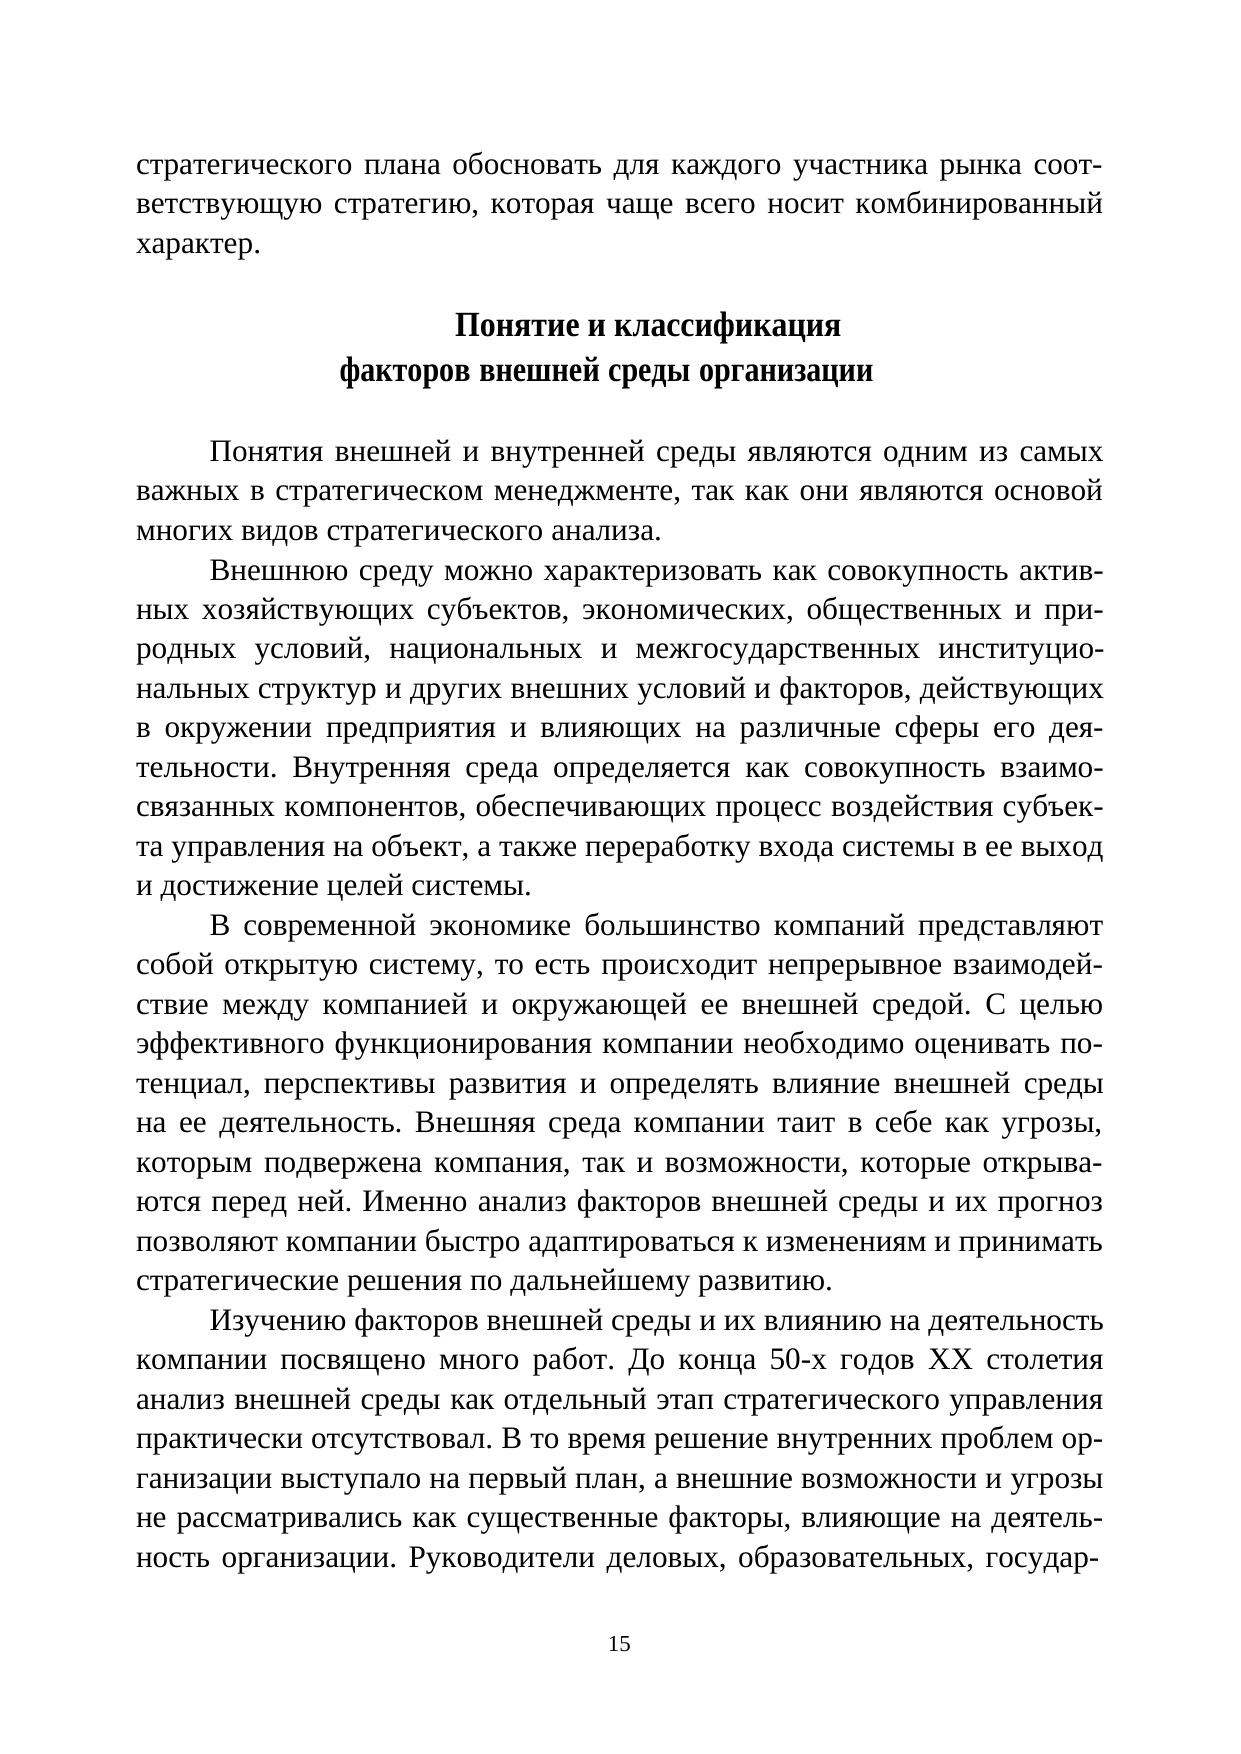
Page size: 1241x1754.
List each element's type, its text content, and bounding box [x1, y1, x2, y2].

subtitle Понятие и классификация факторов внешней среды организации [339, 303, 900, 389]
text Внешнюю среду можно характеризовать как совокупность актив- ных хозяйствующих субъектов, экономических, общественных и при- родных условий, национальных и межгосударственных институцио- нальных структур и других внешних условий и факторов, действующих в окружении предприятия и влияющих на различные сферы его дея- тельности. Внутренняя среда определяется как совокупность взаимо- связанных компонентов, обеспечивающих процесс воздействия субъек- та управления на объект, а также переработку входа системы в ее выход и достижение целей системы. [136, 551, 1105, 902]
text стратегического плана обосновать для каждого участника рынка соот- ветствующую стратегию, которая чаще всего носит комбинированный характер. [136, 145, 1104, 260]
text Понятия внешней и внутренней среды являются одним из самых важных в стратегическом менеджменте, так как они являются основой многих видов стратегического анализа. [136, 432, 1104, 547]
text Изучению факторов внешней среды и их влиянию на деятельность компании посвящено много работ. До конца 50-х годов XX столетия анализ внешней среды как отдельный этап стратегического управления практически отсутствовал. В то время решение внутренних проблем ор- ганизации выступало на первый план, а внешние возможности и угрозы не рассматривались как существенные факторы, влияющие на деятель- ность организации. Руководители деловых, образовательных, государ- [136, 1301, 1105, 1574]
text В современной экономике большинство компаний представляют собой открытую систему, то есть происходит непрерывное взаимодей- ствие между компанией и окружающей ее внешней средой. С целью эффективного функционирования компании необходимо оценивать по- тенциал, перспективы развития и определять влияние внешней среды на ее деятельность. Внешняя среда компании таит в себе как угрозы, которым подвержена компания, так и возможности, которые открыва- ются перед ней. Именно анализ факторов внешней среды и их прогноз позволяют компании быстро адаптироваться к изменениям и принимать стратегические решения по дальнейшему развитию. [136, 906, 1104, 1297]
